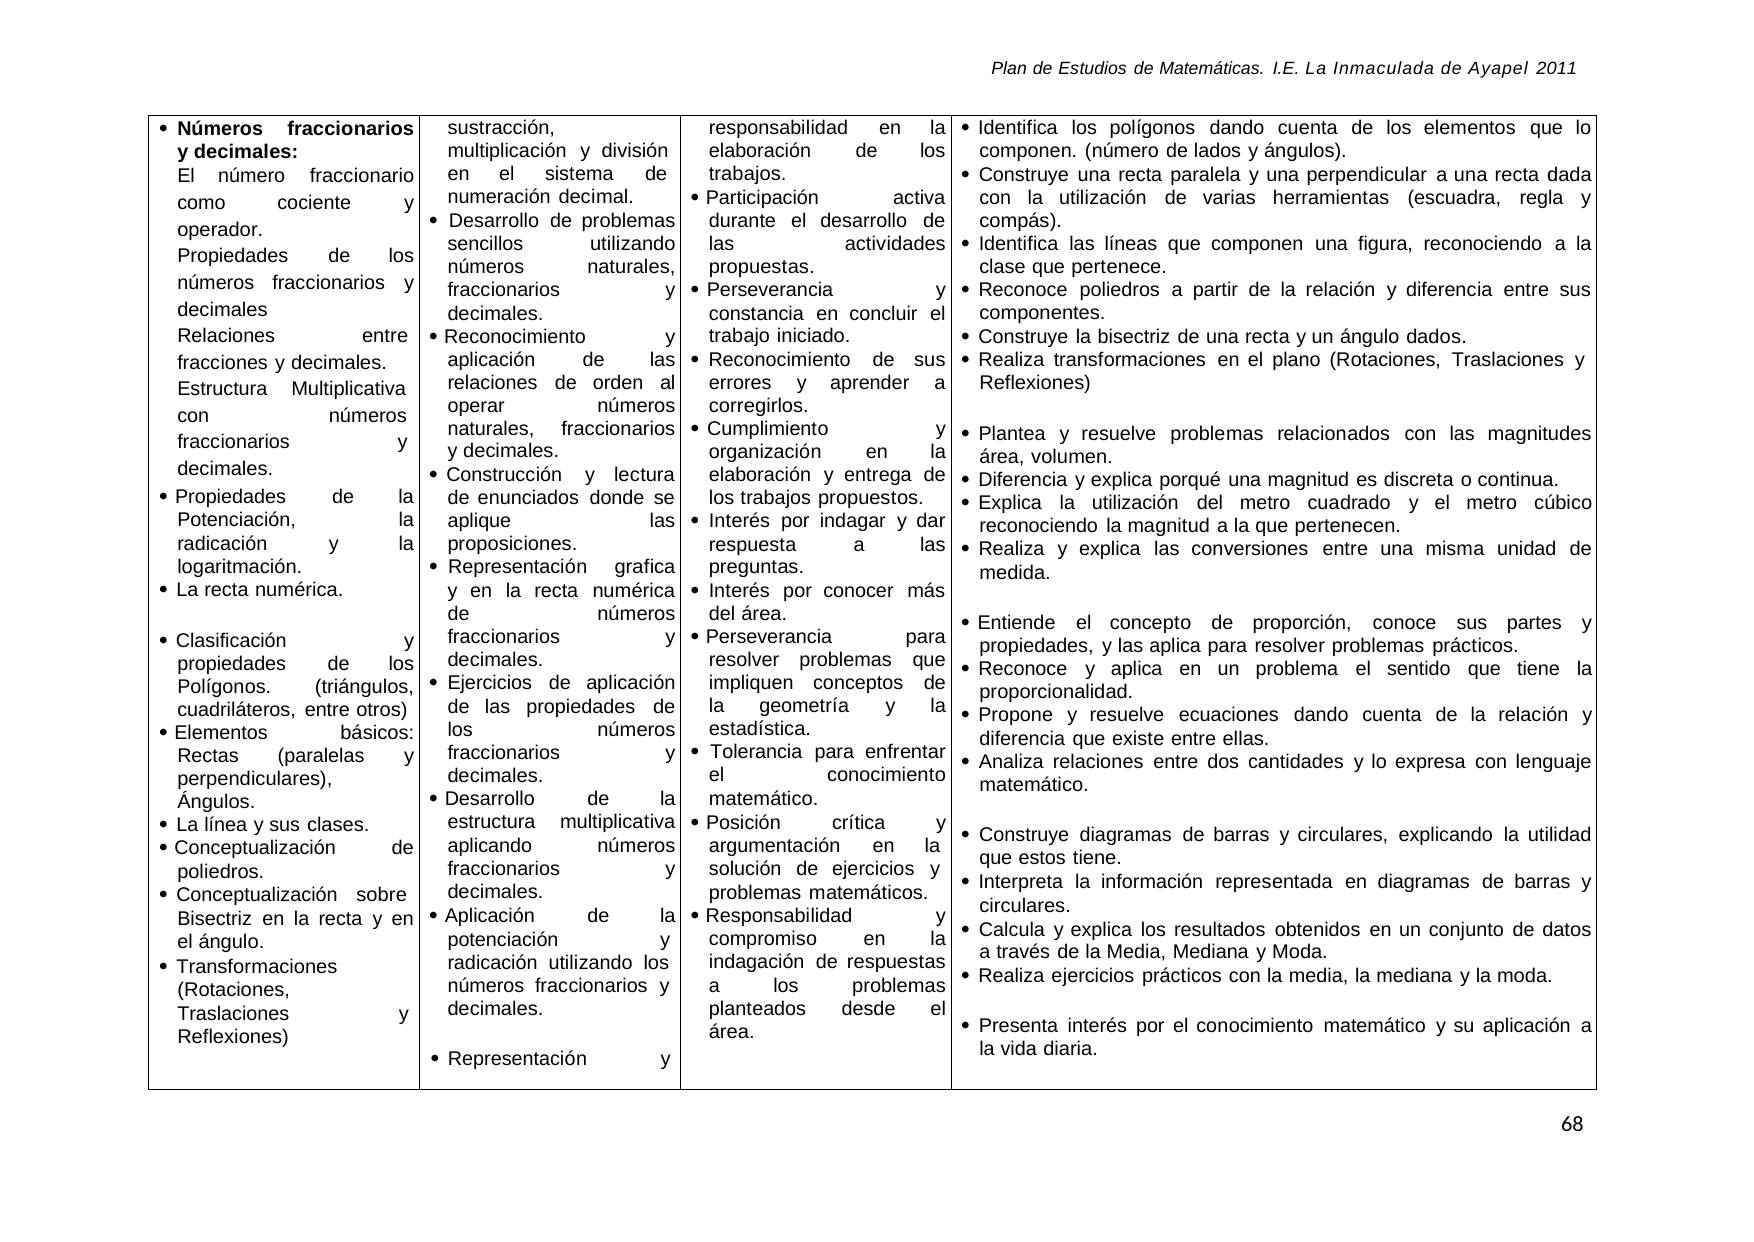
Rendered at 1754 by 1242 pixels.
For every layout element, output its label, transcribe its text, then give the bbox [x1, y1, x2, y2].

table_header sustracción, multiplicación y división en el sistema de numeración decimal.  Desarrollo de problemas sencillos utilizando números naturales, fraccionarios y decimales.  Reconocimiento y aplicación de las relaciones de orden al operar números naturales, fraccionarios y decimales.  Construcción y lectura de enunciados donde se aplique las proposiciones.  Representación grafica y en la recta numérica de números fraccionarios y decimales.  Ejercicios de aplicación de las propiedades de los números fraccionarios y decimales.  Desarrollo de la estructura multiplicativa aplicando números fraccionarios y decimales.  Aplicación de la potenciación y radicación utilizando los números fraccionarios y decimales.  Representación y [420, 116, 680, 1089]
table_header responsabilidad en la elaboración de los trabajos.  Participación activa durante el desarrollo de las actividades propuestas.  Perseverancia y constancia en concluir el trabajo iniciado.  Reconocimiento de sus errores y aprender a corregirlos.  Cumplimiento y organización en la elaboración y entrega de los trabajos propuestos.  Interés por indagar y dar respuesta a las preguntas.  Interés por conocer más del área.  Perseverancia para resolver problemas que impliquen conceptos de la geometría y la estadística.  Tolerancia para enfrentar el conocimiento matemático.  Posición crítica y argumentación en la solución de ejercicios y problemas matemáticos.  Responsabilidad y compromiso en la indagación de respuestas a los problemas planteados desde el área. [681, 116, 951, 1089]
table_header  Identifica los polígonos dando cuenta de los elementos que lo componen. (número de lados y ángulos).  Construye una recta paralela y una perpendicular a una recta dada con la utilización de varias herramientas (escuadra, regla y compás).  Identifica las líneas que componen una figura, reconociendo a la clase que pertenece.  Reconoce poliedros a partir de la relación y diferencia entre sus componentes.  Construye la bisectriz de una recta y un ángulo dados.  Realiza transformaciones en el plano (Rotaciones, Traslaciones y Reflexiones)  Plantea y resuelve problemas relacionados con las magnitudes área, volumen.  Diferencia y explica porqué una magnitud es discreta o continua.  Explica la utilización del metro cuadrado y el metro cúbico reconociendo la magnitud a la que pertenecen.  Realiza y explica las conversiones entre una misma unidad de medida.  Entiende el concepto de proporción, conoce sus partes y propiedades, y las aplica para resolver problemas prácticos.  Reconoce y aplica en un problema el sentido que tiene la proporcionalidad.  Propone y resuelve ecuaciones dando cuenta de la relación y diferencia que existe entre ellas.  Analiza relaciones entre dos cantidades y lo expresa con lenguaje matemático.  Construye diagramas de barras y circulares, explicando la utilidad que estos tiene.  Interpreta la información representada en diagramas de barras y circulares.  Calcula y explica los resultados obtenidos en un conjunto de datos a través de la Media, Mediana y Moda.  Realiza ejercicios prácticos con la media, la mediana y la moda.  Presenta interés por el conocimiento matemático y su aplicación a la vida diaria. [952, 116, 1596, 1089]
table_header  Números fraccionarios y decimales: El número fraccionario como cociente y operador. Propiedades de los números fraccionarios y decimales Relaciones entre fracciones y decimales. Estructura Multiplicativa con números fraccionarios y decimales.  Propiedades de la Potenciación, la radicación y la logaritmación.  La recta numérica.  Clasificación y propiedades de los Polígonos. (triángulos, cuadriláteros, entre otros)  Elementos básicos: Rectas (paralelas y perpendiculares), Ángulos.  La línea y sus clases.  Conceptualización de poliedros.  Conceptualización sobre Bisectriz en la recta y en el ángulo.  Transformaciones (Rotaciones, Traslaciones y Reflexiones) [149, 116, 419, 1089]
